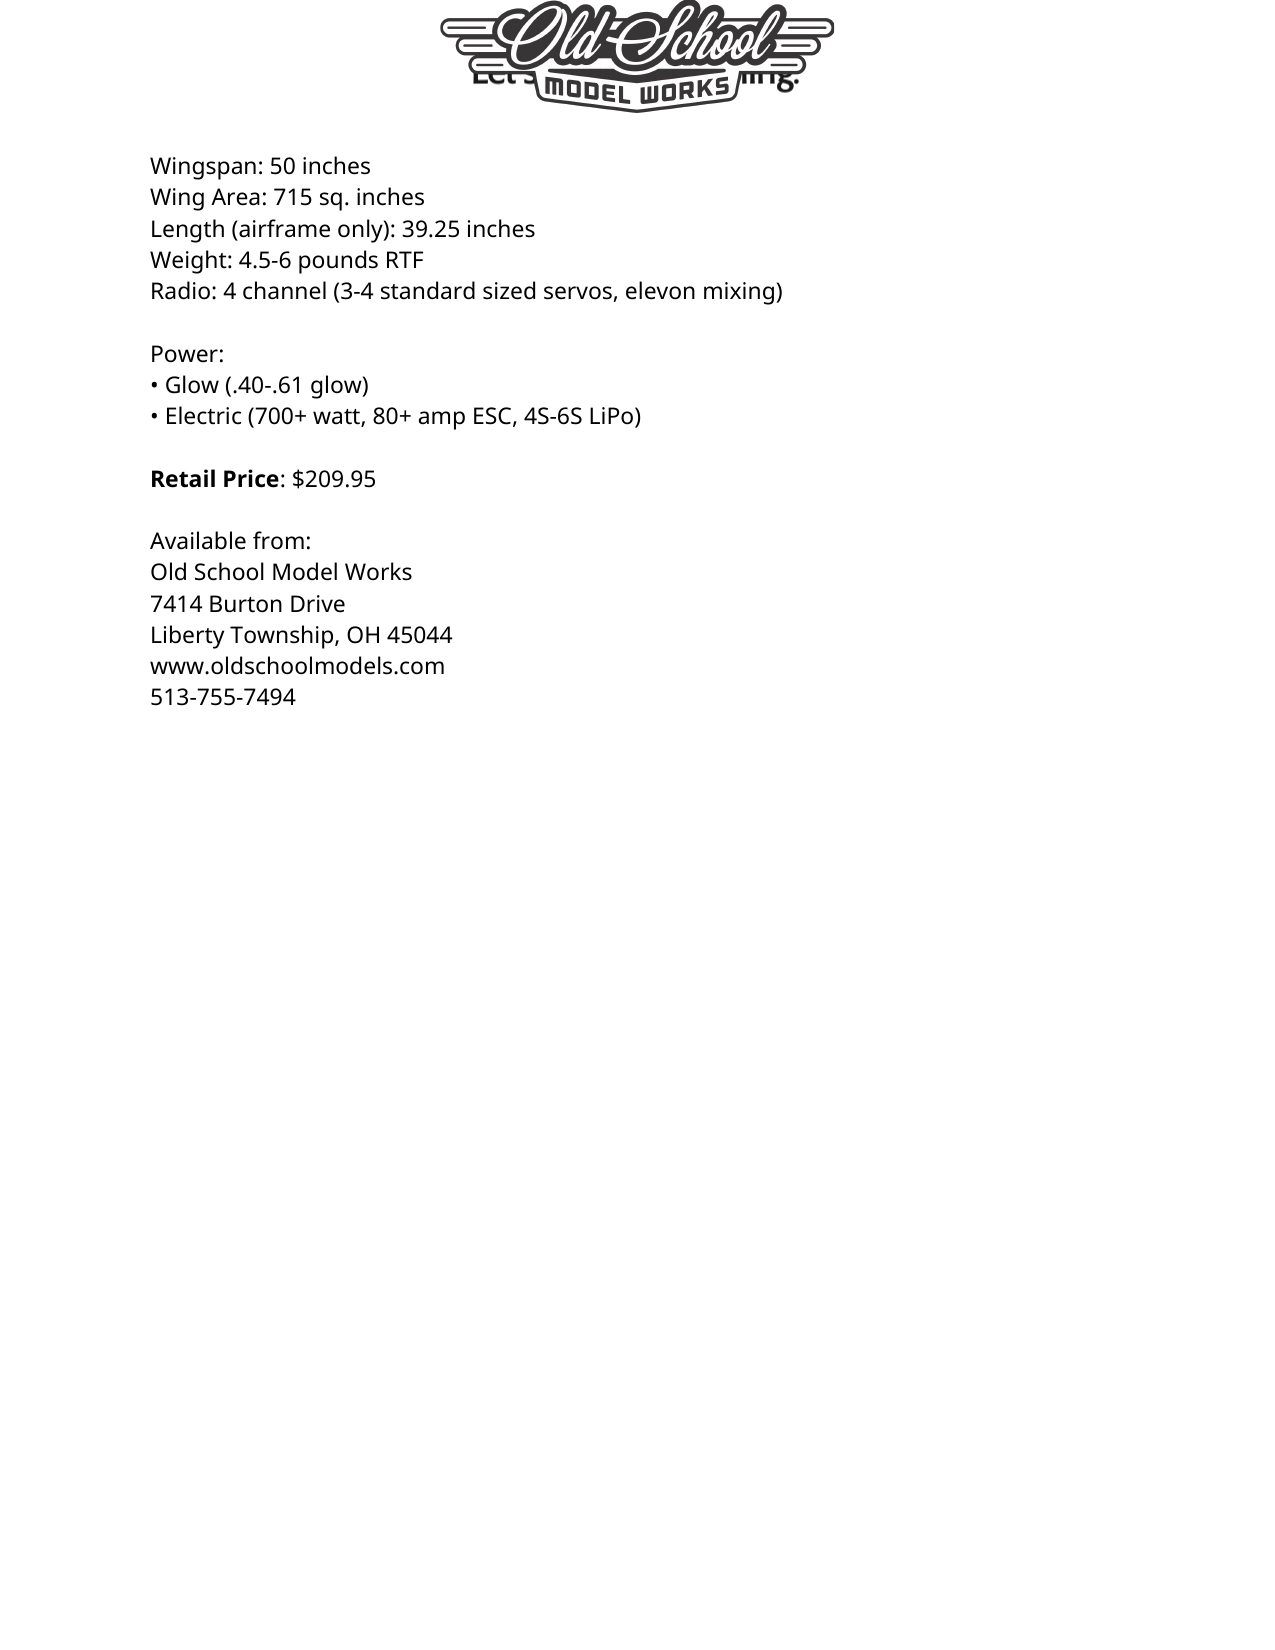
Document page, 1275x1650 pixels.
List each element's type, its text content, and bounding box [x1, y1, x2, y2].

text Power: • Glow (.40-.61 glow) • Electric (700+ watt, 80+ amp ESC, 4S-6S LiPo) [150, 337, 1125, 431]
text 513-755-7494 [150, 681, 1125, 712]
text Old School Model Works [150, 556, 1125, 587]
text Radio: 4 channel (3-4 standard sized servos, elevon mixing) [150, 275, 1125, 306]
text Wingspan: 50 inches [150, 150, 1125, 181]
picture [412, 0, 863, 150]
text Available from: [150, 525, 1125, 556]
text Weight: 4.5-6 pounds RTF [150, 244, 1125, 275]
text Length (airframe only): 39.25 inches [150, 212, 1125, 244]
text Retail Price: $209.95 [150, 462, 1125, 494]
text Liberty Township, OH 45044 [150, 619, 1125, 650]
text 7414 Burton Drive [150, 587, 1125, 619]
text Wing Area: 715 sq. inches [150, 181, 1125, 212]
text www.oldschoolmodels.com [150, 650, 1125, 681]
